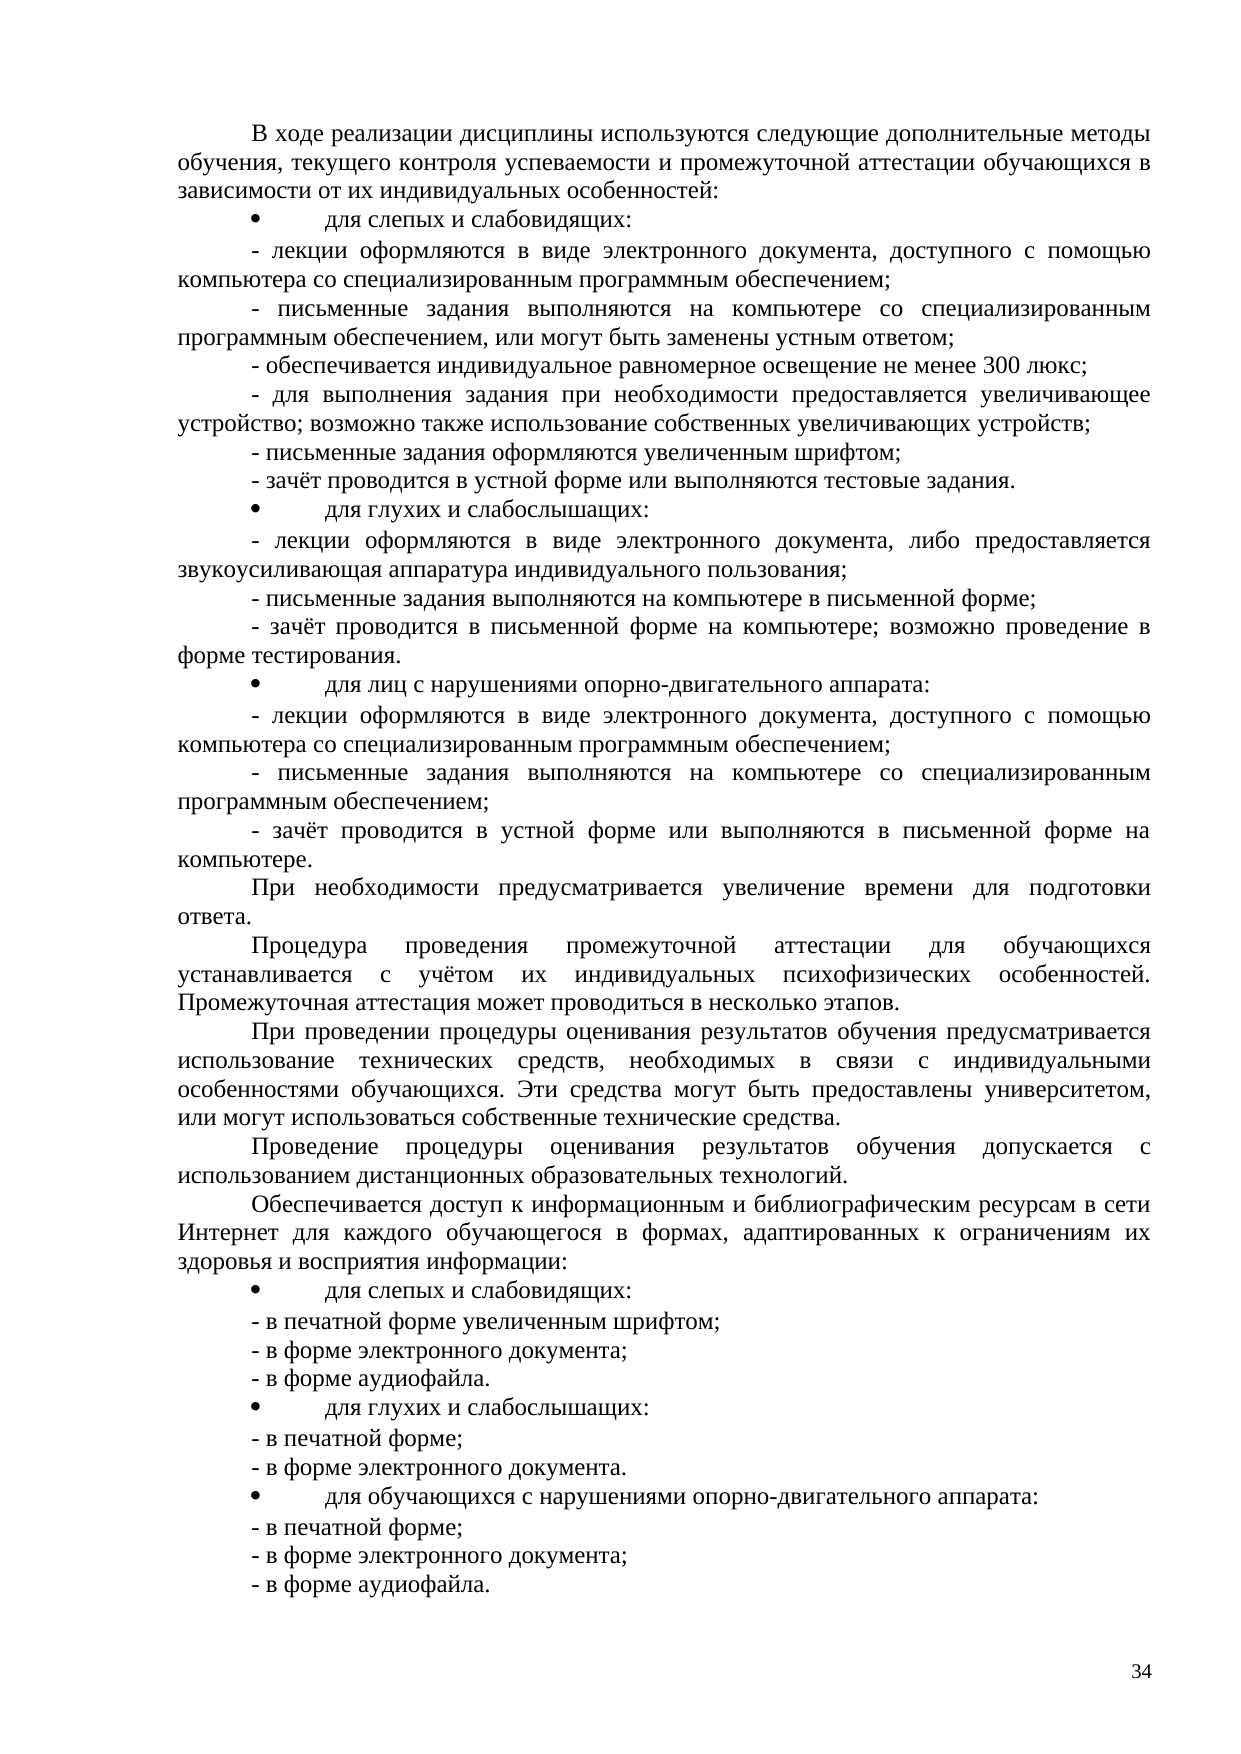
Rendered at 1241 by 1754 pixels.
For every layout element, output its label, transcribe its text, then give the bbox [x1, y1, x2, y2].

text Обеспечивается доступ к информационным и библиографическим ресурсам в сети Интернет для каждого обучающегося в формах, адаптированных к ограничениям их здоровья и восприятия информации: [177, 1189, 1152, 1275]
text - для выполнения задания при необходимости предоставляется увеличивающее устройство; возможно также использование собственных увеличивающих устройств; [177, 379, 1152, 437]
list для глухих и слабослышащих: [177, 1392, 1152, 1421]
text - в печатной форме; [177, 1423, 1152, 1452]
list для обучающихся с нарушениями опорно-двигательного аппарата: [177, 1481, 1152, 1509]
text - лекции оформляются в виде электронного документа, либо предоставляется звукоусиливающая аппаратура индивидуального пользования; [177, 525, 1152, 583]
text - в форме аудиофайла. [177, 1569, 1152, 1598]
list для лиц с нарушениями опорно-двигательного аппарата: [177, 669, 1152, 698]
text - письменные задания выполняются на компьютере со специализированным программным обеспечением; [177, 757, 1152, 815]
text - письменные задания выполняются на компьютере со специализированным программным обеспечением, или могут быть заменены устным ответом; [177, 293, 1152, 350]
text Процедура проведения промежуточной аттестации для обучающихся устанавливается с учётом их индивидуальных психофизических особенностей. Промежуточная аттестация может проводиться в несколько этапов. [177, 930, 1152, 1016]
text При необходимости предусматривается увеличение времени для подготовки ответа. [177, 872, 1152, 930]
text При проведении процедуры оценивания результатов обучения предусматривается использование технических средств, необходимых в связи с индивидуальными особенностями обучающихся. Эти средства могут быть предоставлены университетом, или могут использоваться собственные технические средства. [177, 1016, 1152, 1131]
text - в форме электронного документа. [177, 1452, 1152, 1481]
text - зачёт проводится в устной форме или выполняются в письменной форме на компьютере. [177, 815, 1152, 872]
text Проведение процедуры оценивания результатов обучения допускается с использованием дистанционных образовательных технологий. [177, 1131, 1152, 1189]
text - письменные задания оформляются увеличенным шрифтом; [177, 437, 1152, 465]
text - лекции оформляются в виде электронного документа, доступного с помощью компьютера со специализированным программным обеспечением; [177, 235, 1152, 293]
text - в форме аудиофайла. [177, 1363, 1152, 1392]
text - в печатной форме увеличенным шрифтом; [177, 1306, 1152, 1335]
list для слепых и слабовидящих: [177, 204, 1152, 233]
text - зачёт проводится в устной форме или выполняются тестовые задания. [177, 465, 1152, 494]
text - в печатной форме; [177, 1512, 1152, 1541]
text - зачёт проводится в письменной форме на компьютере; возможно проведение в форме тестирования. [177, 611, 1152, 669]
list для глухих и слабослышащих: [177, 494, 1152, 523]
list для слепых и слабовидящих: [177, 1275, 1152, 1304]
text - письменные задания выполняются на компьютере в письменной форме; [177, 583, 1152, 611]
text - лекции оформляются в виде электронного документа, доступного с помощью компьютера со специализированным программным обеспечением; [177, 700, 1152, 757]
text - в форме электронного документа; [177, 1541, 1152, 1569]
text - обеспечивается индивидуальное равномерное освещение не менее 300 люкс; [177, 350, 1152, 379]
text - в форме электронного документа; [177, 1335, 1152, 1363]
text В ходе реализации дисциплины используются следующие дополнительные методы обучения, текущего контроля успеваемости и промежуточной аттестации обучающихся в зависимости от их индивидуальных особенностей: [177, 118, 1152, 204]
